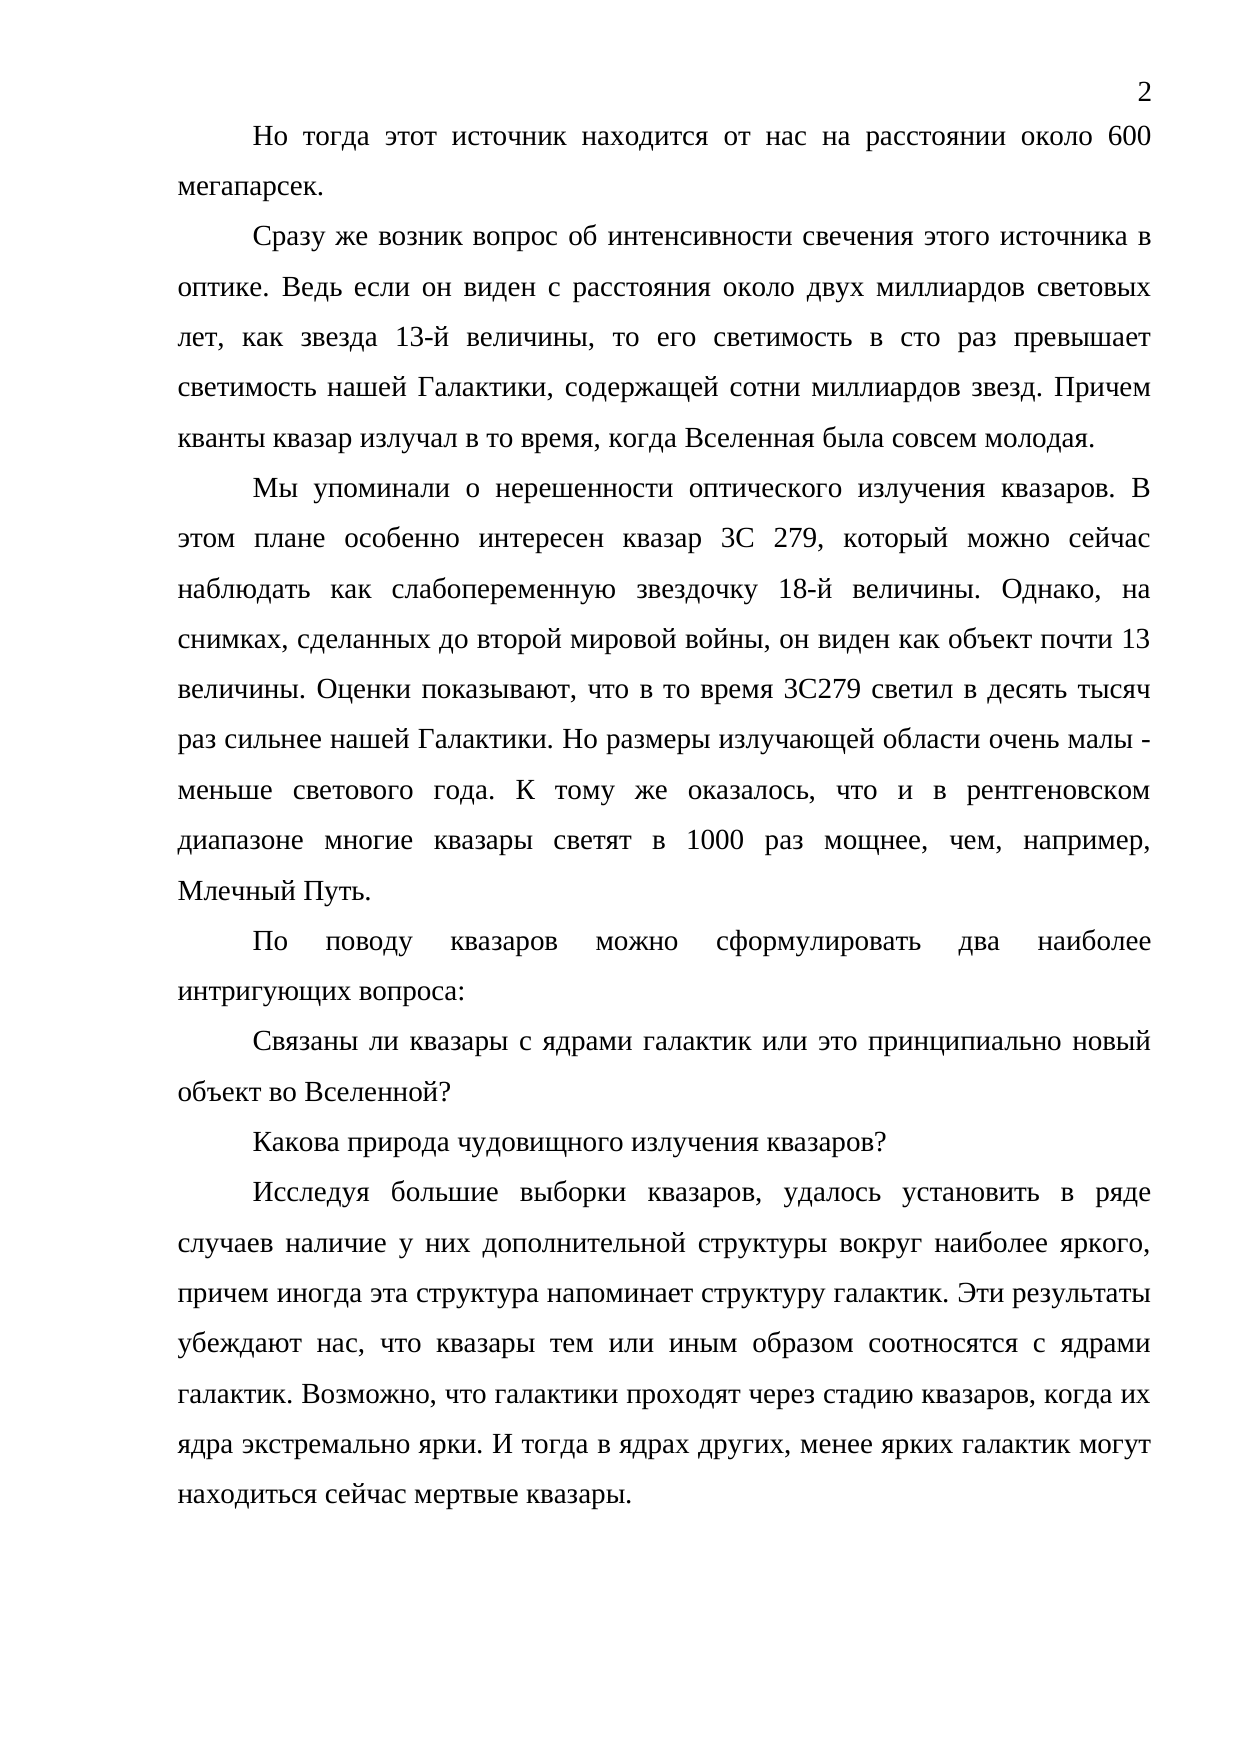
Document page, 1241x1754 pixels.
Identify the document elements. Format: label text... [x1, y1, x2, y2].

text Но тогда этот источник находится от нас на расстоянии около 600 мегапарсек. [177, 118, 1152, 202]
text Какова природа чудовищного излучения квазаров? [177, 1124, 1152, 1158]
text Исследуя большие выборки квазаров, удалось установить в ряде случаев наличие у них дополнительной структуры вокруг наиболее яркого, причем иногда эта структура напоминает структуру галактик. Эти результаты убеждают нас, что квазары тем или иным образом соотносятся с ядрами галактик. Возможно, что галактики проходят через стадию квазаров, когда их ядра экстремально ярки. И тогда в ядрах других, менее ярких галактик могут находиться сейчас мертвые квазары. [177, 1175, 1152, 1510]
text Связаны ли квазары с ядрами галактик или это принципиально новый объект во Вселенной? [177, 1024, 1152, 1108]
text По поводу квазаров можно сформулировать два наиболее интригующих вопроса: [177, 923, 1152, 1007]
text Мы упоминали о нерешенности оптического излучения квазаров. В этом плане особенно интересен квазар 3С 279, который можно сейчас наблюдать как слабопеременную звездочку 18-й величины. Однако, на снимках, сделанных до второй мировой войны, он виден как объект почти 13 величины. Оценки показывают, что в то время 3С279 светил в десять тысяч раз сильнее нашей Галактики. Но размеры излучающей области очень малы - меньше светового года. К тому же оказалось, что и в рентгеновском диапазоне многие квазары светят в 1000 раз мощнее, чем, например, Млечный Путь. [177, 470, 1152, 906]
text Сразу же возник вопрос об интенсивности свечения этого источника в оптике. Ведь если он виден с расстояния около двух миллиардов световых лет, как звезда 13-й величины, то его светимость в сто раз превышает светимость нашей Галактики, содержащей сотни миллиардов звезд. Причем кванты квазар излучал в то время, когда Вселенная была совсем молодая. [177, 219, 1152, 453]
